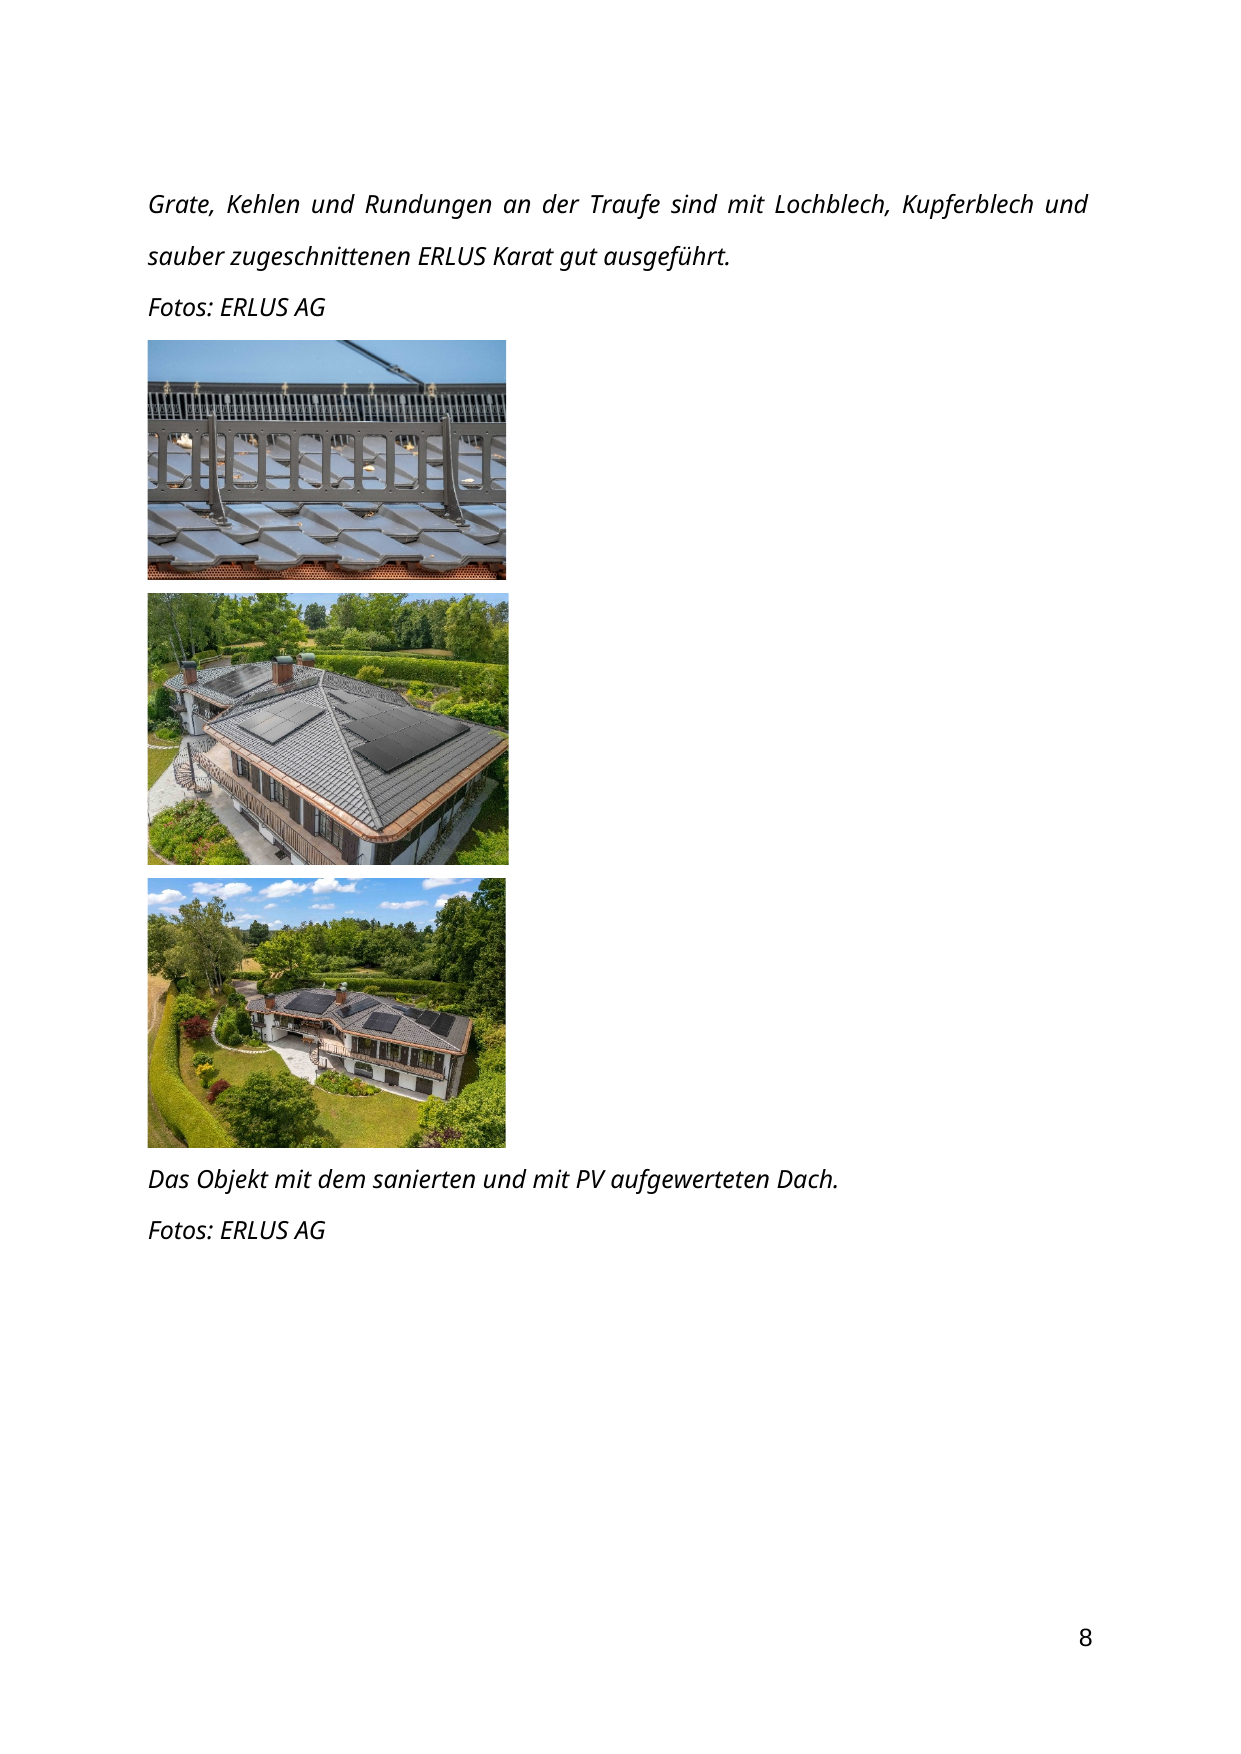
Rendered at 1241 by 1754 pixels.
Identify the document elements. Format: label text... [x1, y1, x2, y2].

picture [147, 593, 509, 865]
text Fotos: ERLUS AG [148, 1213, 1093, 1247]
picture [147, 878, 506, 1148]
picture [147, 340, 507, 580]
text Grate, Kehlen und Rundungen an der Traufe sind mit Lochblech, Kupferblech und sauber zugeschnittenen ERLUS Karat gut ausgeführt. [148, 187, 1093, 272]
text Das Objekt mit dem sanierten und mit PV aufgewerteten Dach. [148, 1162, 1093, 1196]
text Fotos: ERLUS AG [148, 289, 1093, 323]
